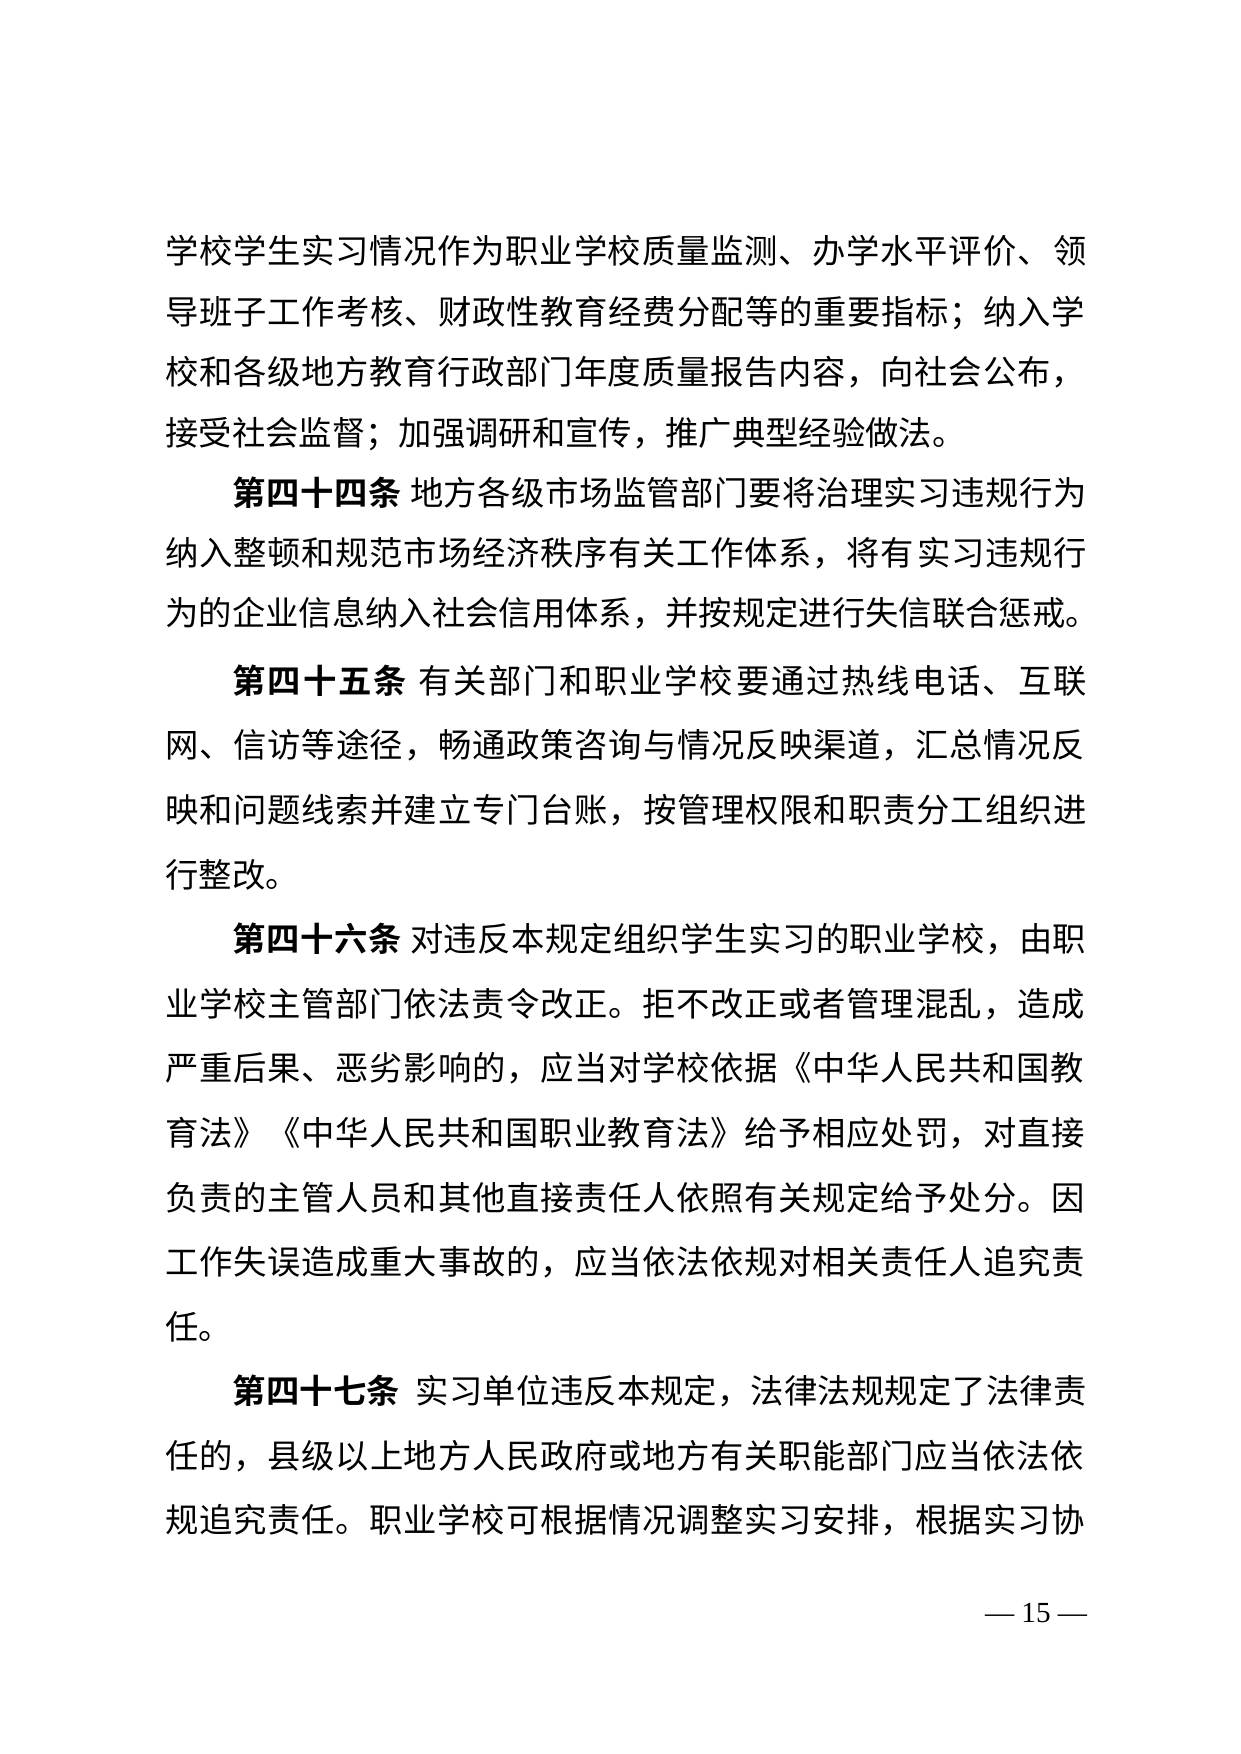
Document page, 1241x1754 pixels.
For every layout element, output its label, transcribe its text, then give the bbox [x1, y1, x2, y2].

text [165, 219, 1087, 461]
text 第四十五条 有关部门和职业学校要通过热线电话、互联网、信访等途径，畅通政策咨询与情况反映渠道，汇总情况反映和问题线索并建立专门台账，按管理权限和职责分工组织进行整改。 [165, 642, 1087, 900]
text 第四十四条 地方各级市场监管部门要将治理实习违规行为纳入整顿和规范市场经济秩序有关工作体系，将有实习违规行为的企业信息纳入社会信用体系，并按规定进行失信联合惩戒。 [165, 461, 1087, 642]
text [165, 1352, 1087, 1546]
text 第四十六条 对违反本规定组织学生实习的职业学校，由职业学校主管部门依法责令改正。拒不改正或者管理混乱，造成严重后果、恶劣影响的，应当对学校依据《中华人民共和国教育法》《中华人民共和国职业教育法》给予相应处罚，对直接负责的主管人员和其他直接责任人依照有关规定给予处分。因工作失误造成重大事故的，应当依法依规对相关责任人追究责任。 [165, 900, 1087, 1352]
